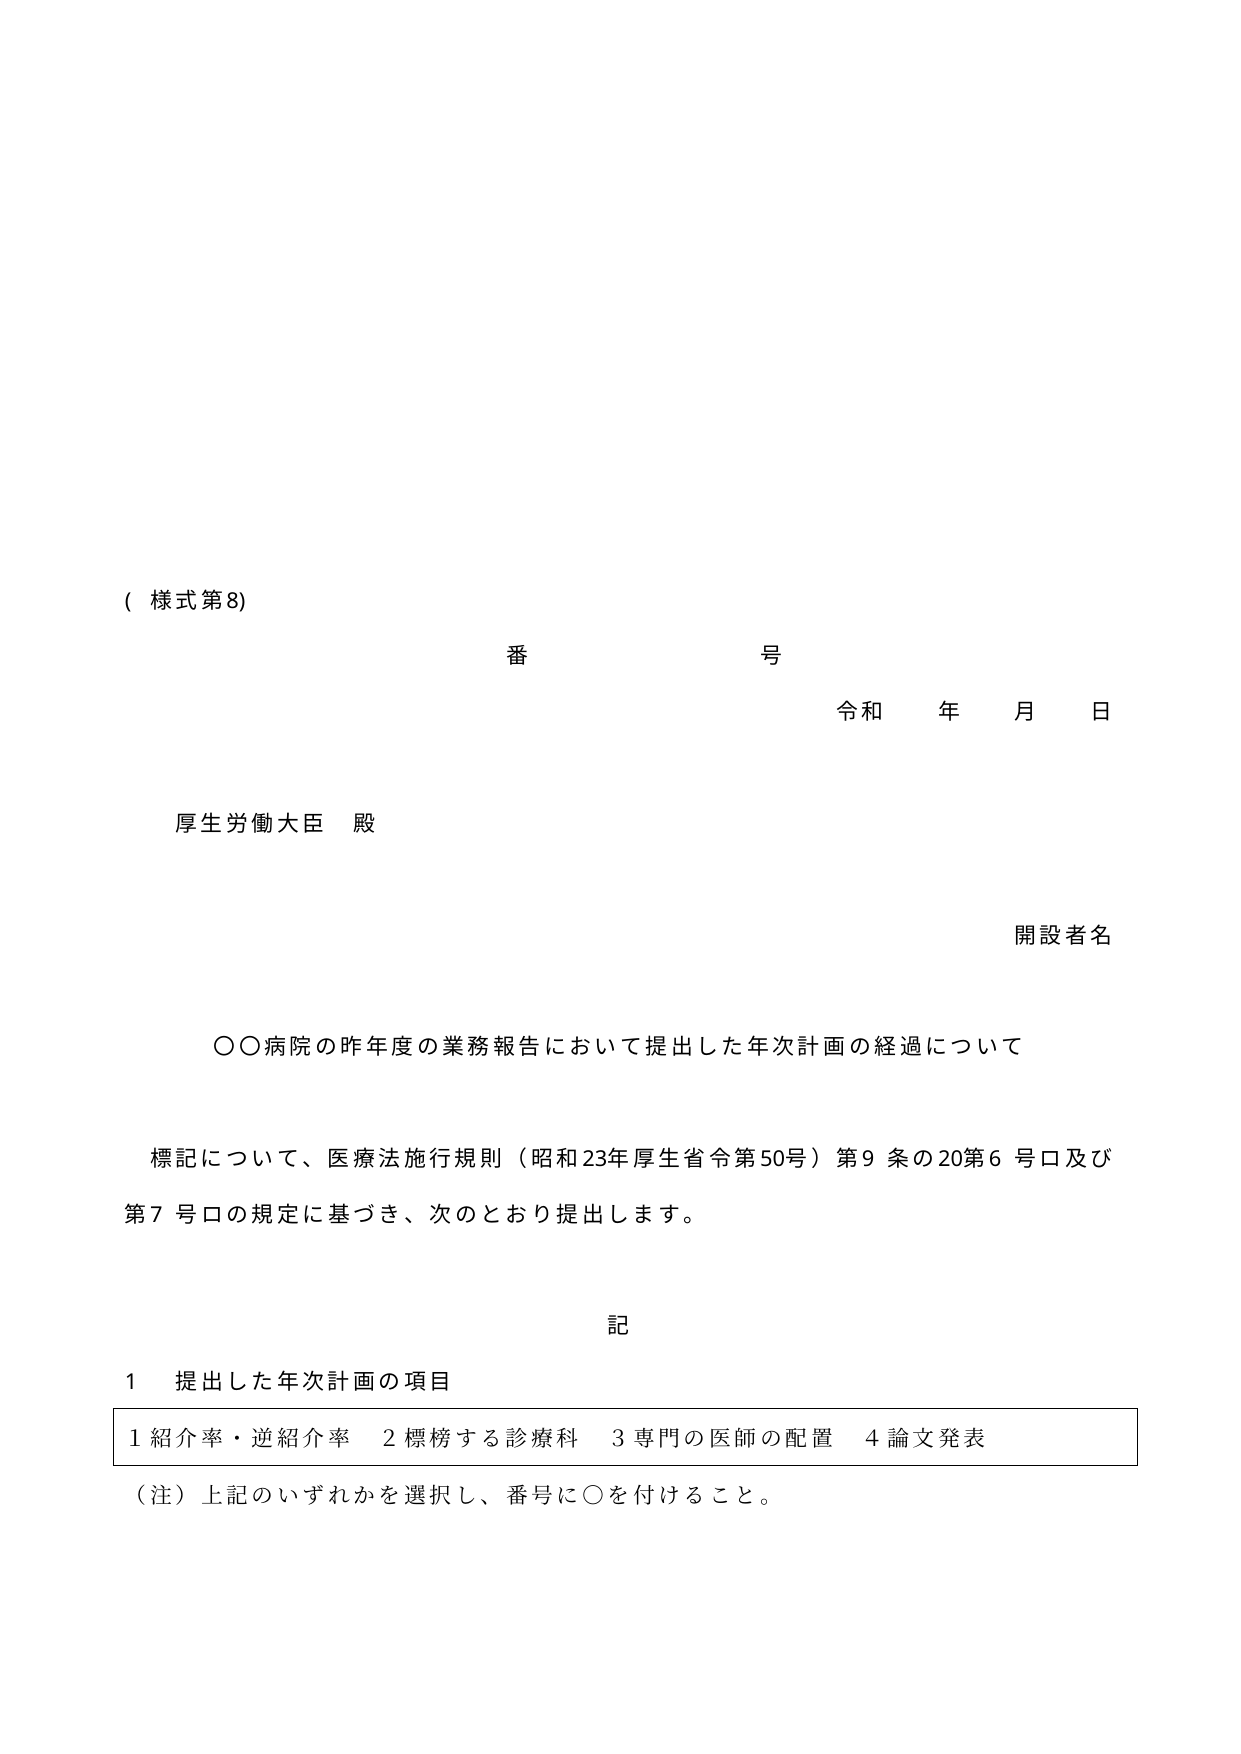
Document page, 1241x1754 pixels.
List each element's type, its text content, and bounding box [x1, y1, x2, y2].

text 厚生労働大臣 殿 [124, 794, 1116, 850]
text 〇〇病院の昨年度の業務報告において提出した年次計画の経過について [124, 1017, 1116, 1073]
text （注）上記のいずれかを選択し、番号に○を付けること。 [124, 1466, 1116, 1522]
text 番 号 [124, 626, 1116, 682]
text 令和 年 月 日 [124, 682, 1116, 738]
text 開設者名 [124, 906, 1116, 961]
text 記 [124, 1296, 1116, 1352]
text 1 提出した年次計画の項目 [124, 1352, 1116, 1408]
text 標記について、医療法施行規則（昭和23年厚生省令第50号）第9条の20第6号ロ及び第7号ロの規定に基づき、次のとおり提出します。 [124, 1129, 1116, 1241]
table_header １紹介率・逆紹介率 ２標榜する診療科 ３専門の医師の配置 ４論文発表 [114, 1409, 1137, 1465]
text (様式第8) [124, 571, 1116, 626]
